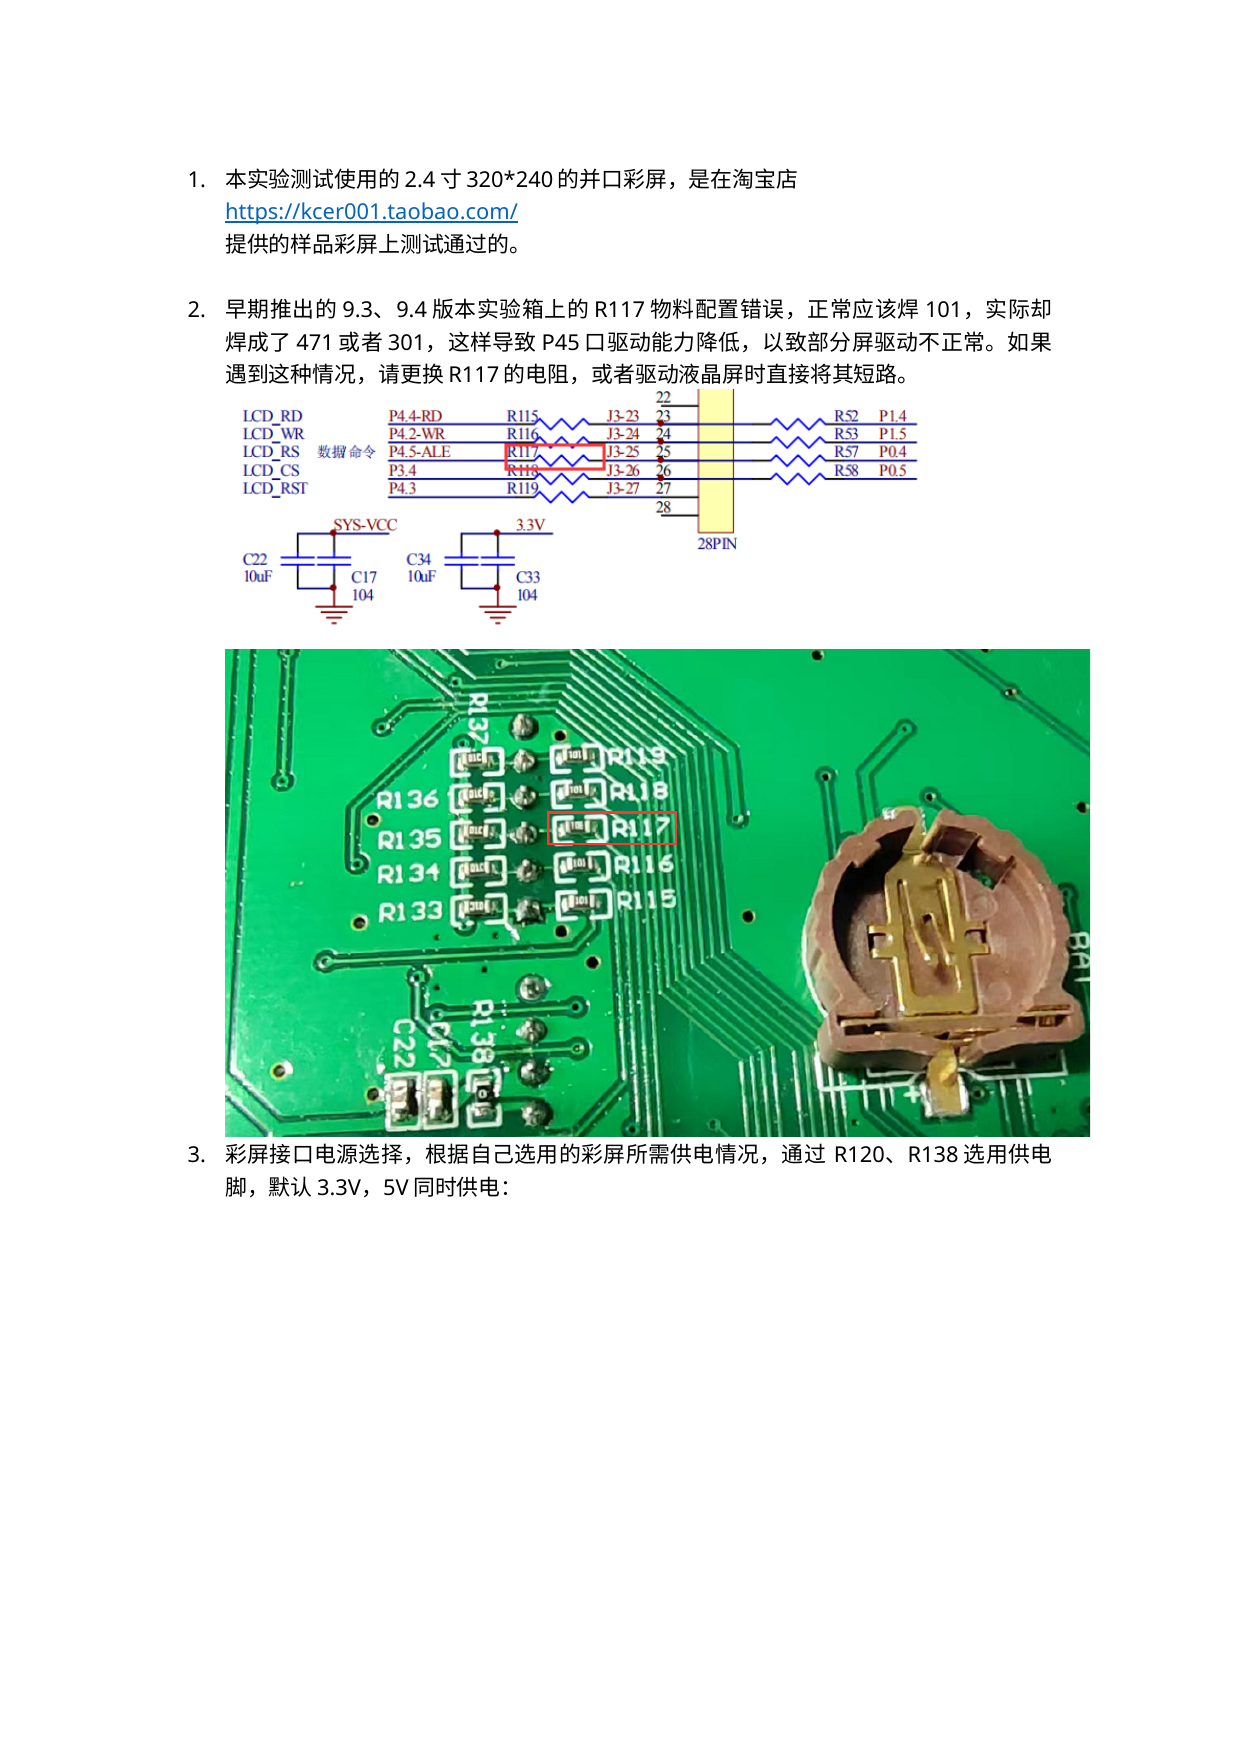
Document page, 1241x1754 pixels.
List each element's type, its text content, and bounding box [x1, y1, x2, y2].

list 提供的样品彩屏上测试通过的。 [225, 227, 1053, 259]
picture [225, 389, 954, 635]
list 早期推出的9.3、9.4版本实验箱上的R117物料配置错误，正常应该焊101，实际却焊成了471或者301，这样导致P45口驱动能力降低，以致部分屏驱动不正常。如果遇到这种情况，请更换R117的电阻，或者驱动液晶屏时直接将其短路。 [187, 292, 1053, 389]
picture [225, 649, 1091, 1137]
list 本实验测试使用的2.4寸320*240的并口彩屏，是在淘宝店 [187, 162, 1053, 194]
list 彩屏接口电源选择，根据自己选用的彩屏所需供电情况，通过R120、R138选用供电脚，默认3.3V，5V同时供电： [187, 1137, 1053, 1202]
list https://kcer001.taobao.com/ [225, 194, 1053, 227]
